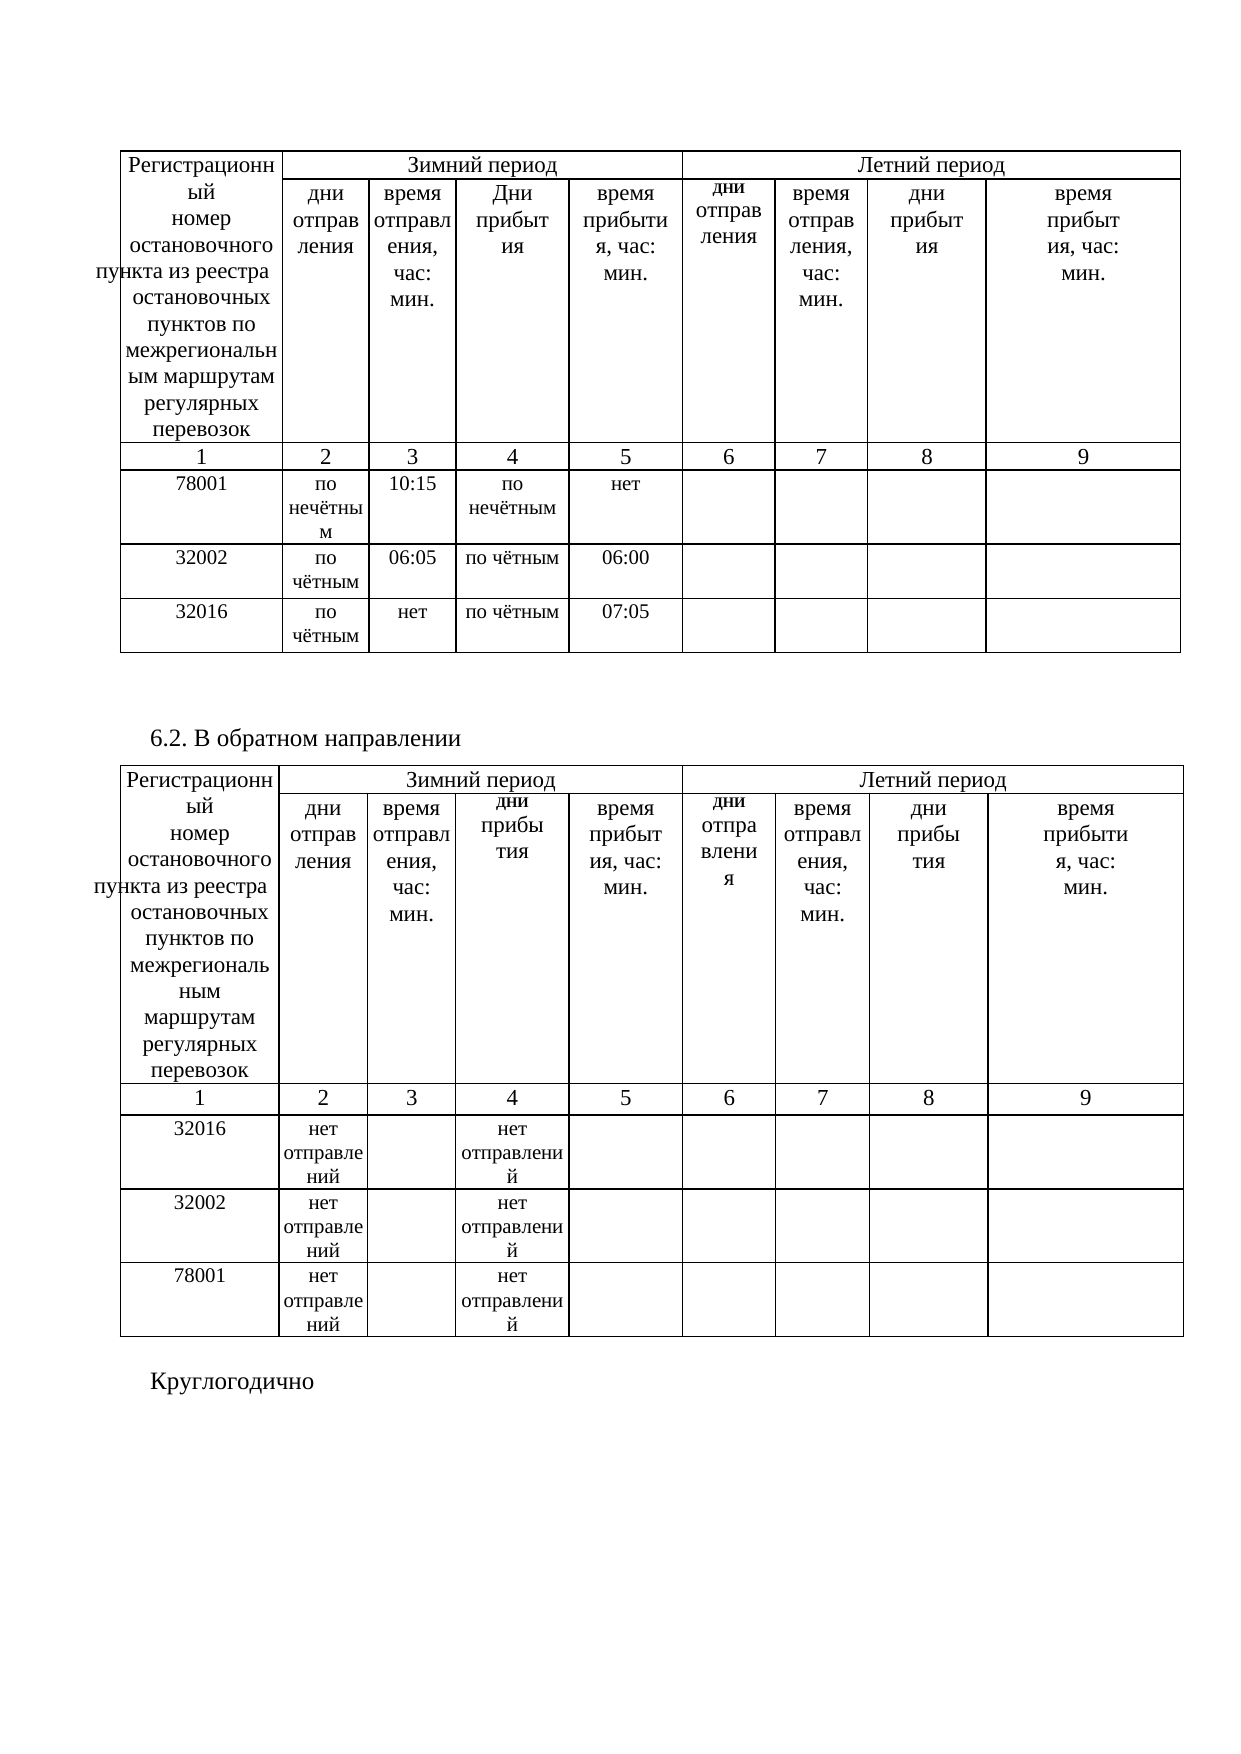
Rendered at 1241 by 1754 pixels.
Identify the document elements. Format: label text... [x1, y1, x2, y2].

table_cell [776, 599, 867, 652]
table_header Регистрационный номер остановочного пункта из реестра остановочных пунктов по межрегиональным маршрутам регулярных перевозок [121, 152, 282, 441]
table_cell дни прибыт ия [868, 180, 985, 441]
table_cell 7 [776, 1084, 869, 1114]
table_cell [570, 1116, 682, 1188]
table_cell 06:05 [370, 545, 455, 597]
table_cell дни прибы тия [870, 794, 987, 1082]
table_cell 4 [457, 443, 568, 469]
table_cell [989, 1263, 1183, 1336]
table_cell нет [570, 471, 682, 543]
table_cell по чётным [457, 599, 568, 652]
table_cell 32002 [121, 545, 282, 597]
table_cell [776, 1263, 869, 1336]
table_cell [570, 1190, 682, 1262]
table_cell нет отправлений [280, 1263, 367, 1336]
table_cell [987, 545, 1180, 597]
table_header Летний период [683, 766, 1183, 793]
table_cell [989, 1116, 1183, 1188]
table_cell 78001 [121, 1263, 278, 1336]
table_cell время прибыт ия, час: мин. [570, 794, 682, 1082]
table_cell 7 [776, 443, 867, 469]
table_cell ДНИ отправ ления [683, 180, 774, 441]
table_cell [683, 1116, 775, 1188]
table_cell ДНИ отпра влени я [683, 794, 775, 1082]
table_cell время отправл ения, час: мин. [370, 180, 455, 441]
table_cell [868, 599, 985, 652]
table_cell нет [370, 599, 455, 652]
table_cell по нечётным [283, 471, 368, 543]
table_cell 3 [368, 1084, 455, 1114]
table_cell 1 [121, 1084, 278, 1114]
table_cell 32016 [121, 1116, 278, 1188]
table_cell 5 [570, 443, 682, 469]
table_cell [683, 1263, 775, 1336]
table_cell нет отправлений [280, 1116, 367, 1188]
table_cell 5 [570, 1084, 682, 1114]
table_cell [368, 1263, 455, 1336]
table_header Регистрационный номер остановочного пункта из реестра остановочных пунктов по межрегиональным маршрутам регулярных перевозок [121, 766, 278, 1082]
table_cell 9 [987, 443, 1180, 469]
table_cell время прибыт ия, час: мин. [987, 180, 1180, 441]
table_cell 3 [370, 443, 455, 469]
text Круглогодично [150, 1366, 1090, 1395]
table_cell 4 [456, 1084, 568, 1114]
table_cell [683, 1190, 775, 1262]
table_cell нет отправлений [280, 1190, 367, 1262]
table_cell [368, 1190, 455, 1262]
table_cell [683, 471, 774, 543]
table_cell [368, 1116, 455, 1188]
table_cell время отправл ения, час: мин. [776, 794, 869, 1082]
table_cell [776, 1116, 869, 1188]
table_cell нет отправлений [456, 1116, 568, 1188]
table_cell [987, 599, 1180, 652]
table_cell 1 [121, 443, 282, 469]
table_cell [776, 471, 867, 543]
table_cell [987, 471, 1180, 543]
table_cell 32016 [121, 599, 282, 652]
table_cell 9 [989, 1084, 1183, 1114]
table_cell [870, 1116, 987, 1188]
table_cell по нечётным [457, 471, 568, 543]
table_cell [989, 1190, 1183, 1262]
table_cell время прибыти я, час: мин. [570, 180, 682, 441]
table_cell 8 [870, 1084, 987, 1114]
table_cell [776, 1190, 869, 1262]
table_cell 32002 [121, 1190, 278, 1262]
table_cell [868, 471, 985, 543]
table_cell 07:05 [570, 599, 682, 652]
table_cell нет отправлений [456, 1263, 568, 1336]
table_cell 06:00 [570, 545, 682, 597]
table_cell Дни прибыт ия [457, 180, 568, 441]
table_cell дни отправ ления [280, 794, 367, 1082]
table_cell [776, 545, 867, 597]
table_cell по чётным [457, 545, 568, 597]
table_cell [683, 599, 774, 652]
table_cell 78001 [121, 471, 282, 543]
table_cell [868, 545, 985, 597]
table_header Зимний период [280, 766, 682, 793]
table_cell 10:15 [370, 471, 455, 543]
table_cell 6 [683, 443, 774, 469]
table_cell 2 [283, 443, 368, 469]
table_cell время прибыти я, час: мин. [989, 794, 1183, 1082]
table_cell ДНИ прибы тия [456, 794, 568, 1082]
table_cell 2 [280, 1084, 367, 1114]
table_cell нет отправлений [456, 1190, 568, 1262]
table_cell [870, 1190, 987, 1262]
table_cell [570, 1263, 682, 1336]
text 6.2. В обратном направлении [150, 723, 1090, 752]
table_cell [683, 545, 774, 597]
table_header Летний период [683, 152, 1180, 178]
table_cell 6 [683, 1084, 775, 1114]
table_cell время отправ ления, час: мин. [776, 180, 867, 441]
table_cell время отправл ения, час: мин. [368, 794, 455, 1082]
table_header Зимний период [283, 152, 682, 178]
table_cell по чётным [283, 545, 368, 597]
table_cell по чётным [283, 599, 368, 652]
table_cell дни отправ ления [283, 180, 368, 441]
table_cell [870, 1263, 987, 1336]
table_cell 8 [868, 443, 985, 469]
